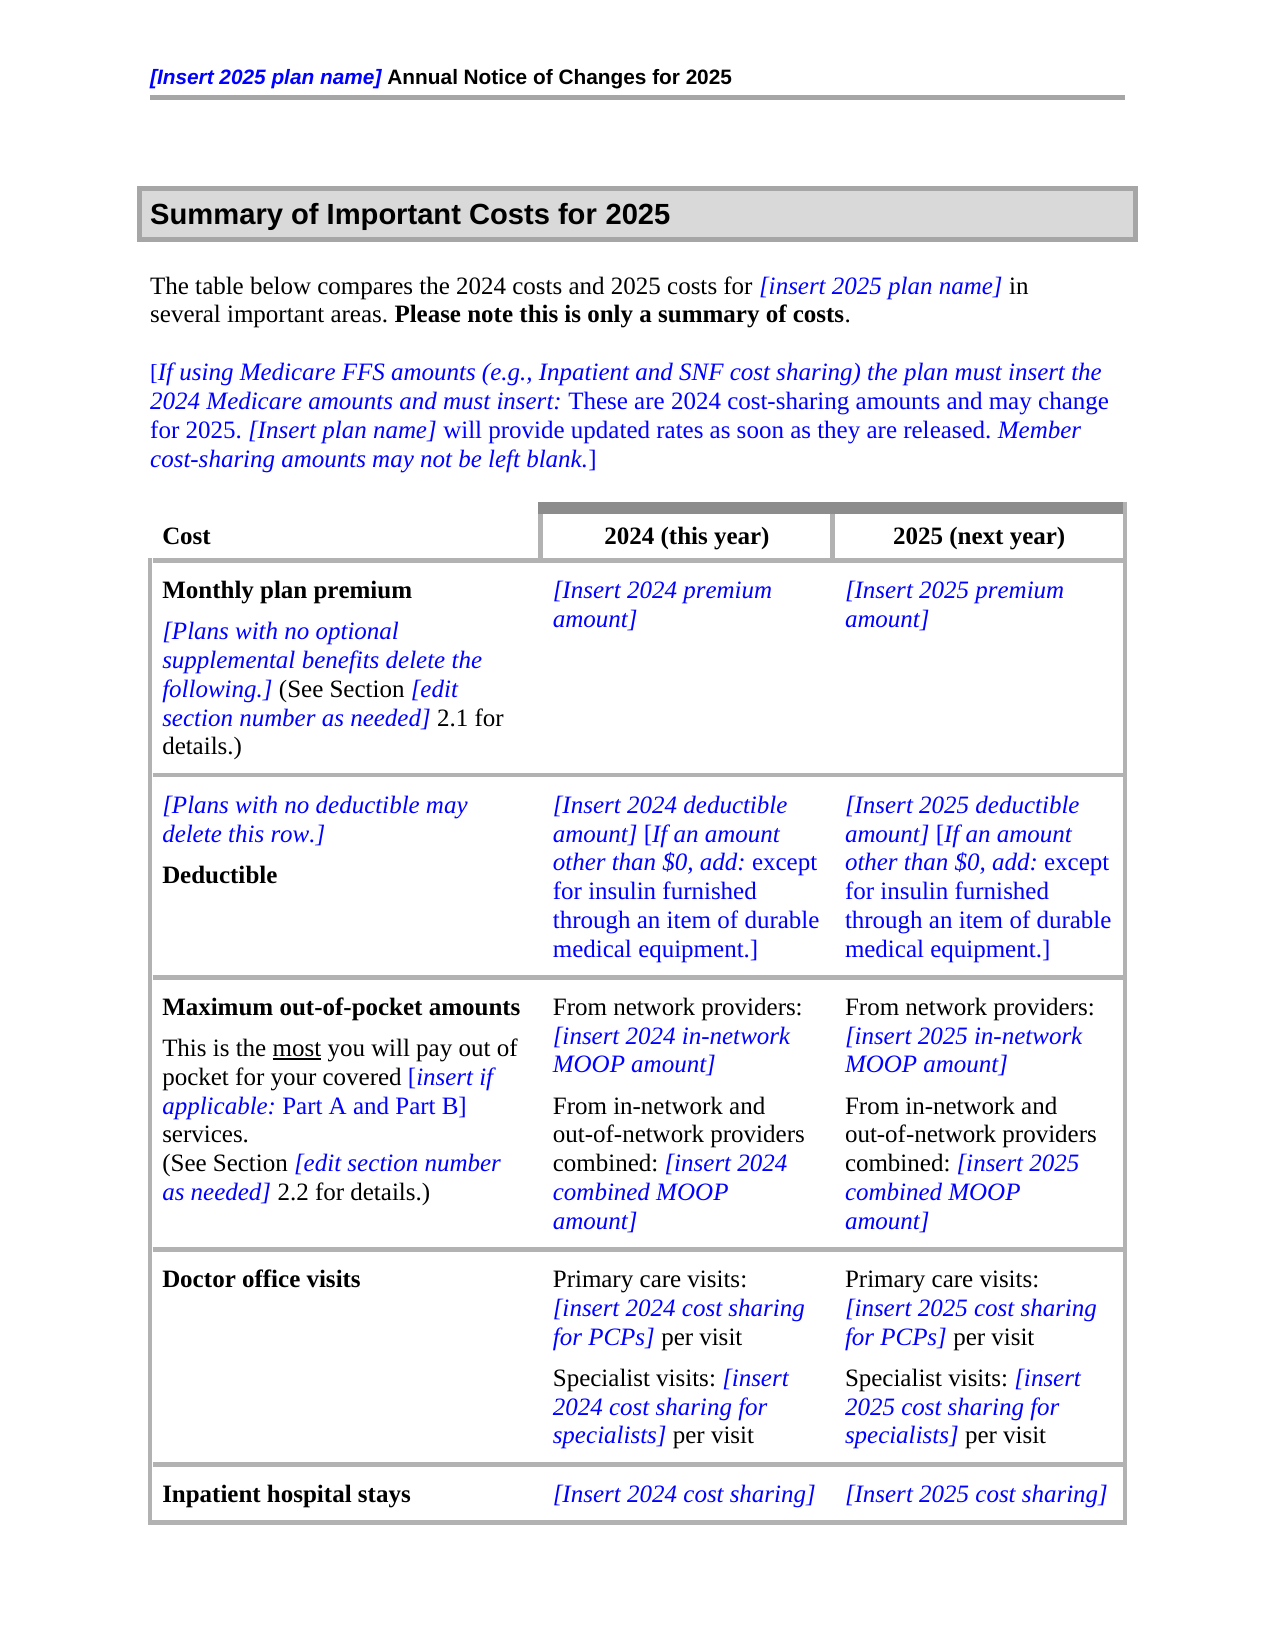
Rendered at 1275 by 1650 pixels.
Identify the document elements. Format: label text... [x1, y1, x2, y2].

table_cell [Insert 2024 premium amount] [541, 563, 833, 773]
text The table below compares the 2024 costs and 2025 costs for [insert 2025 plan name] in several important areas. Please note this is only a summary of costs. [150, 271, 1096, 328]
table_cell [Insert 2024 deductible amount] [If an amount other than $0, add: except for insulin furnished through an item of durable medical equipment.] [541, 777, 833, 975]
table_header Cost [150, 502, 538, 558]
table_cell Primary care visits: [insert 2024 cost sharing for PCPs] per visit Specialist visits: [insert 2024 cost sharing for specialists] per visit [541, 1252, 833, 1462]
table_cell [Insert 2025 deductible amount] [If an amount other than $0, add: except for insulin furnished through an item of durable medical equipment.] [833, 777, 1123, 975]
table_cell From network providers: [insert 2024 in-network MOOP amount] From in-network and out-of-network providers combined: [insert 2024 combined MOOP amount] [541, 980, 833, 1247]
text [If using Medicare FFS amounts (e.g., Inpatient and SNF cost sharing) the plan must insert the 2024 Medicare amounts and must insert: These are 2024 cost-sharing amounts and may change for 2025. [Insert plan name] will provide updated rates as soon as they are released. Member cost-sharing amounts may not be left blank.] [150, 357, 1125, 472]
table_cell [Plans with no deductible may delete this row.] Deductible [152, 774, 541, 975]
table_cell Doctor office visits [152, 1248, 541, 1462]
table_cell Maximum out-of-pocket amounts This is the most you will pay out of pocket for your covered [insert if applicable: Part A and Part B] services. (See Section [edit section number as needed] 2.2 for details.) [152, 976, 541, 1247]
table_cell [Insert 2025 premium amount] [833, 563, 1123, 773]
table_cell [Insert 2024 cost sharing] [541, 1467, 833, 1520]
table_cell From network providers: [insert 2025 in-network MOOP amount] From in-network and out-of-network providers combined: [insert 2025 combined MOOP amount] [833, 980, 1123, 1247]
table_cell Monthly plan premium [Plans with no optional supplemental benefits delete the following.] (See Section [edit section number as needed] 2.1 for details.) [152, 559, 541, 773]
table_cell Primary care visits: [insert 2025 cost sharing for PCPs] per visit Specialist visits: [insert 2025 cost sharing for specialists] per visit [833, 1252, 1123, 1462]
table_cell [Insert 2025 cost sharing] [833, 1467, 1123, 1520]
table_header 2025 (next year) [835, 514, 1123, 558]
table_header 2024 (this year) [543, 514, 830, 558]
subtitle Summary of Important Costs for 2025 [142, 191, 1133, 237]
table_cell Inpatient hospital stays [152, 1463, 541, 1520]
